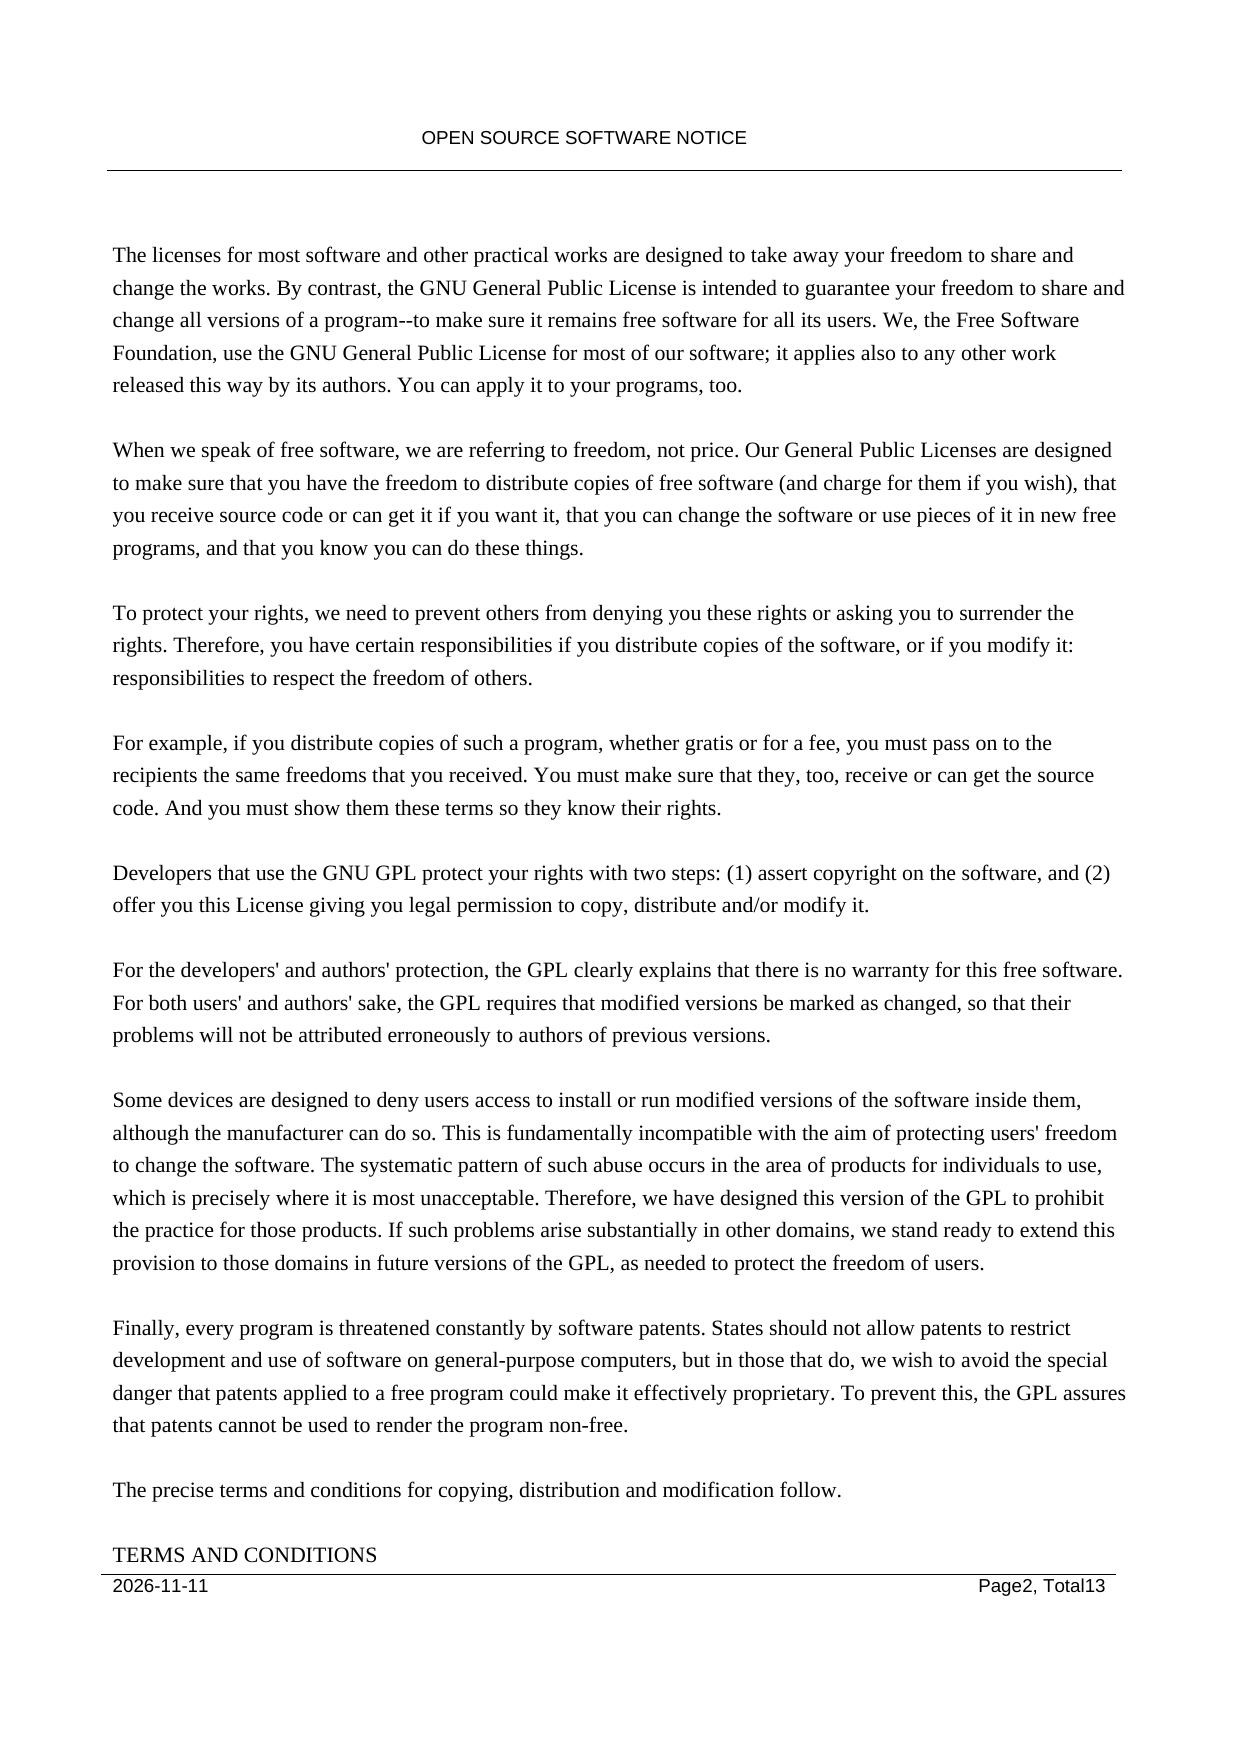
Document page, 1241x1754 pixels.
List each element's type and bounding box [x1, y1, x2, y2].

text [112, 206, 1128, 1571]
